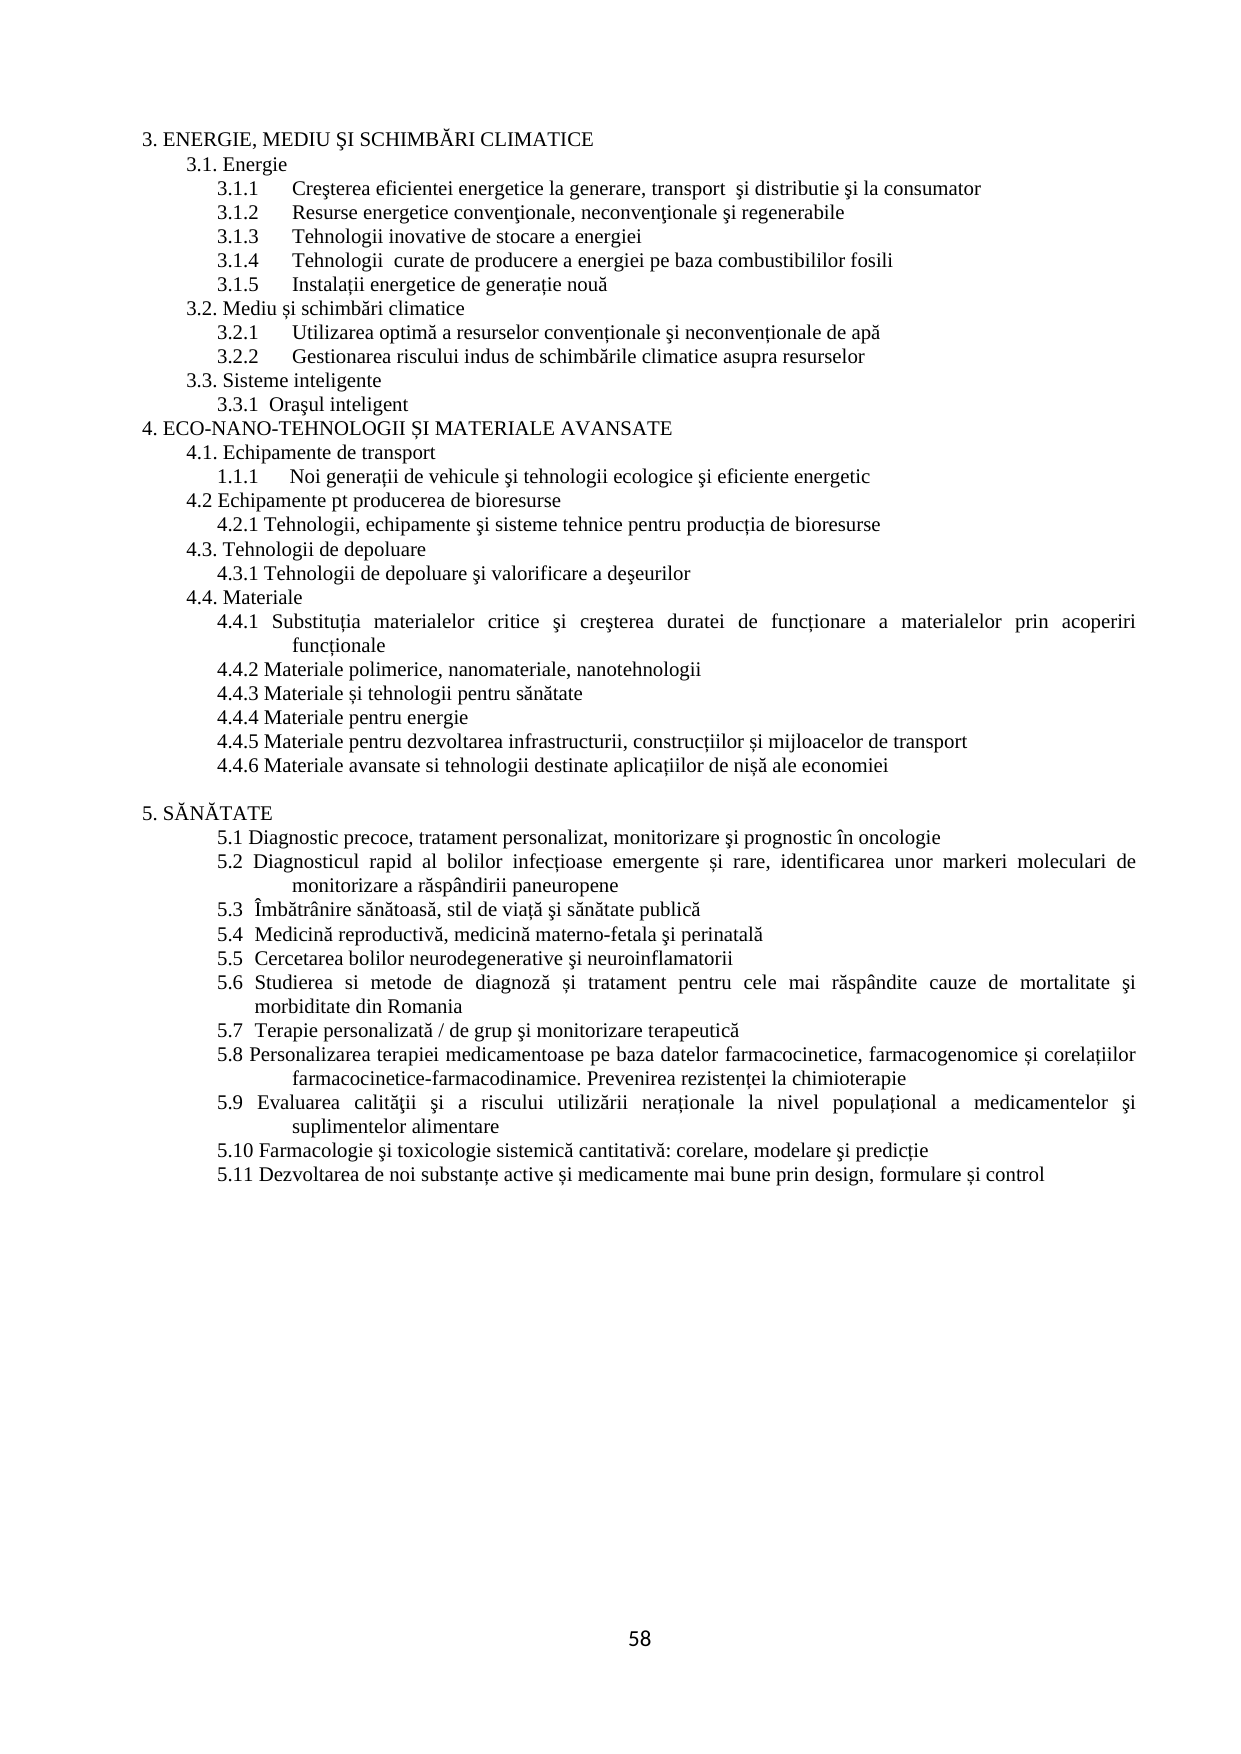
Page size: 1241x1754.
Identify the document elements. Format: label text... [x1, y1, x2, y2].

list 4.2.1 Tehnologii, echipamente şi sisteme tehnice pentru producția de bioresurse [179, 512, 1137, 536]
list Tehnologii curate de producere a energiei pe baza combustibililor fosili [217, 248, 1137, 272]
list Resurse energetice convenţionale, neconvenţionale şi regenerabile [217, 199, 1137, 224]
list 5.1 Diagnostic precoce, tratament personalizat, monitorizare şi prognostic în oncologie [217, 825, 1137, 849]
list 4.4.3 Materiale și tehnologii pentru sănătate [179, 681, 1137, 705]
text 3.2. Mediu și schimbări climatice [142, 296, 1137, 320]
list Instalații energetice de generație nouă [217, 272, 1137, 296]
text 4.1. Echipamente de transport [142, 440, 1137, 464]
list 3.3.1 Oraşul inteligent [142, 392, 1137, 416]
list 4.4.4 Materiale pentru energie [179, 705, 1137, 729]
list 4.4.2 Materiale polimerice, nanomateriale, nanotehnologii [142, 657, 1137, 681]
list Utilizarea optimă a resurselor convenționale şi neconvenționale de apă [217, 320, 1137, 344]
list 4.4.1 Substituția materialelor critice şi creşterea duratei de funcționare a materialelor prin acoperiri funcționale [217, 609, 1137, 657]
list Tehnologii inovative de stocare a energiei [217, 224, 1137, 248]
list 4.4.5 Materiale pentru dezvoltarea infrastructurii, construcțiilor și mijloacelor de transport [179, 729, 1137, 753]
list Terapie personalizată / de grup şi monitorizare terapeutică [217, 1018, 1137, 1042]
text 3. ENERGIE, MEDIU ŞI SCHIMBĂRI CLIMATICE [142, 127, 1137, 151]
text 3.1. Energie [142, 151, 1137, 176]
list Gestionarea riscului indus de schimbările climatice asupra resurselor [217, 344, 1137, 368]
list Studierea si metode de diagnoză și tratament pentru cele mai răspândite cauze de mortalitate şi morbiditate din Romania [217, 969, 1137, 1018]
text 4. ECO-NANO-TEHNOLOGII ȘI MATERIALE AVANSATE [142, 416, 1137, 440]
list 4.3.1 Tehnologii de depoluare şi valorificare a deşeurilor [179, 561, 1137, 584]
list 5.8 Personalizarea terapiei medicamentoase pe baza datelor farmacocinetice, farmacogenomice și corelațiilor farmacocinetice-farmacodinamice. Prevenirea rezistenței la chimioterapie [217, 1042, 1137, 1090]
text 4.2 Echipamente pt producerea de bioresurse [142, 488, 1137, 512]
text 4.3. Tehnologii de depoluare [142, 536, 1137, 561]
list Cercetarea bolilor neurodegenerative şi neuroinflamatorii [217, 946, 1137, 969]
list Medicină reproductivă, medicină materno-fetala şi perinatală [217, 921, 1137, 946]
list 5.9 Evaluarea calităţii şi a riscului utilizării neraționale la nivel populațional a medicamentelor şi suplimentelor alimentare [217, 1090, 1137, 1138]
list Îmbătrânire sănătoasă, stil de viață şi sănătate publică [217, 897, 1137, 921]
text 3.3. Sisteme inteligente [186, 368, 1137, 392]
text 5. SĂNĂTATE [142, 801, 1137, 825]
list 5.2 Diagnosticul rapid al bolilor infecțioase emergente și rare, identificarea unor markeri moleculari de monitorizare a răspândirii paneuropene [217, 849, 1137, 897]
list 5.11 Dezvoltarea de noi substanțe active și medicamente mai bune prin design, formulare și control [217, 1162, 1137, 1186]
list Creşterea eficientei energetice la generare, transport şi distributie şi la consumator [217, 176, 1137, 199]
list Noi generații de vehicule şi tehnologii ecologice şi eficiente energetic [142, 464, 1137, 488]
list 4.4.6 Materiale avansate si tehnologii destinate aplicațiilor de nișă ale economiei [179, 753, 1137, 777]
list 5.10 Farmacologie şi toxicologie sistemică cantitativă: corelare, modelare şi predicție [217, 1138, 1137, 1162]
text 4.4. Materiale [186, 584, 1137, 609]
